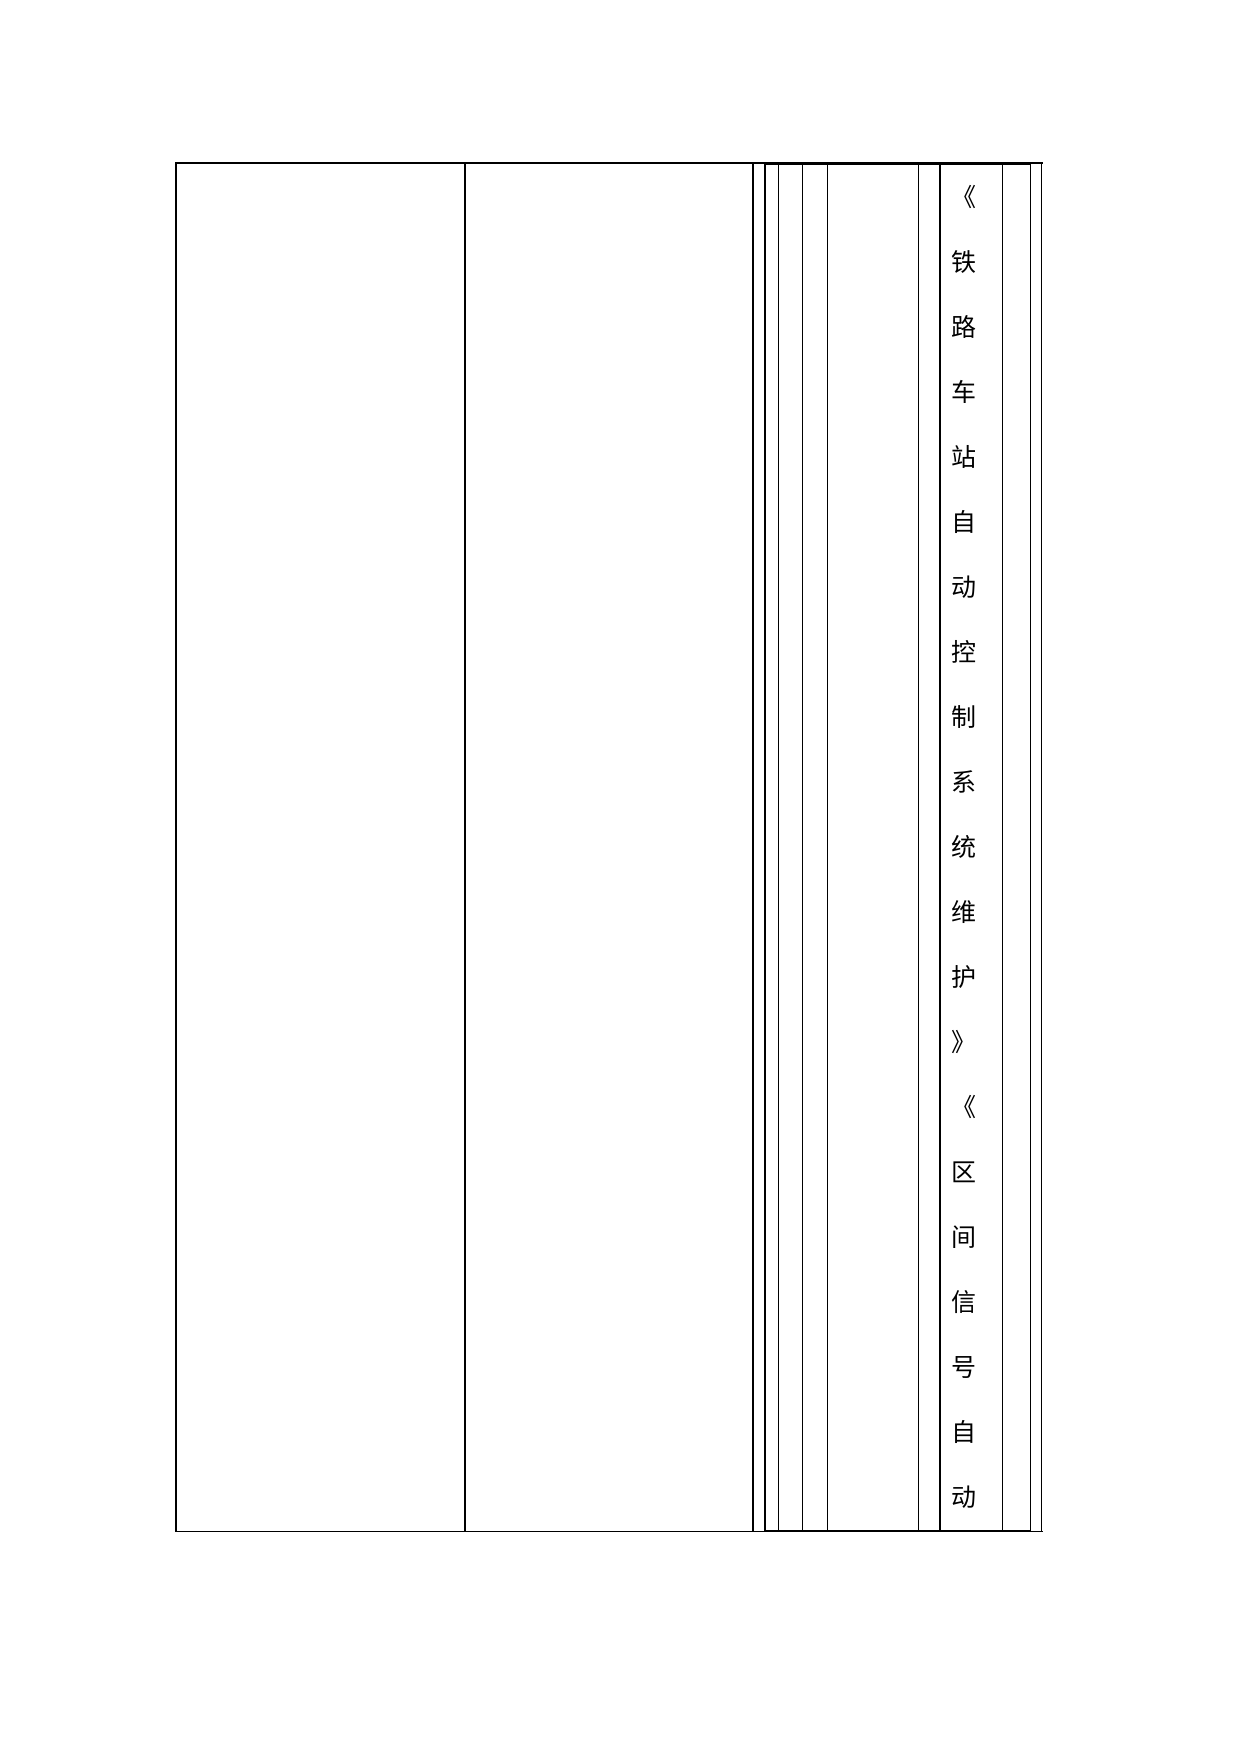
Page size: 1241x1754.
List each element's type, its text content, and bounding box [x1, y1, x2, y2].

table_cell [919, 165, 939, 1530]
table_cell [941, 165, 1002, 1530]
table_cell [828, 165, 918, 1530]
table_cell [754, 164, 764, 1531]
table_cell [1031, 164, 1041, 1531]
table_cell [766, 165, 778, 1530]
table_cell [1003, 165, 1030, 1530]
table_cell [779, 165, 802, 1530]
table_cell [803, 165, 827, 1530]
table_cell [466, 164, 752, 1531]
table_cell 1 [177, 164, 464, 1531]
